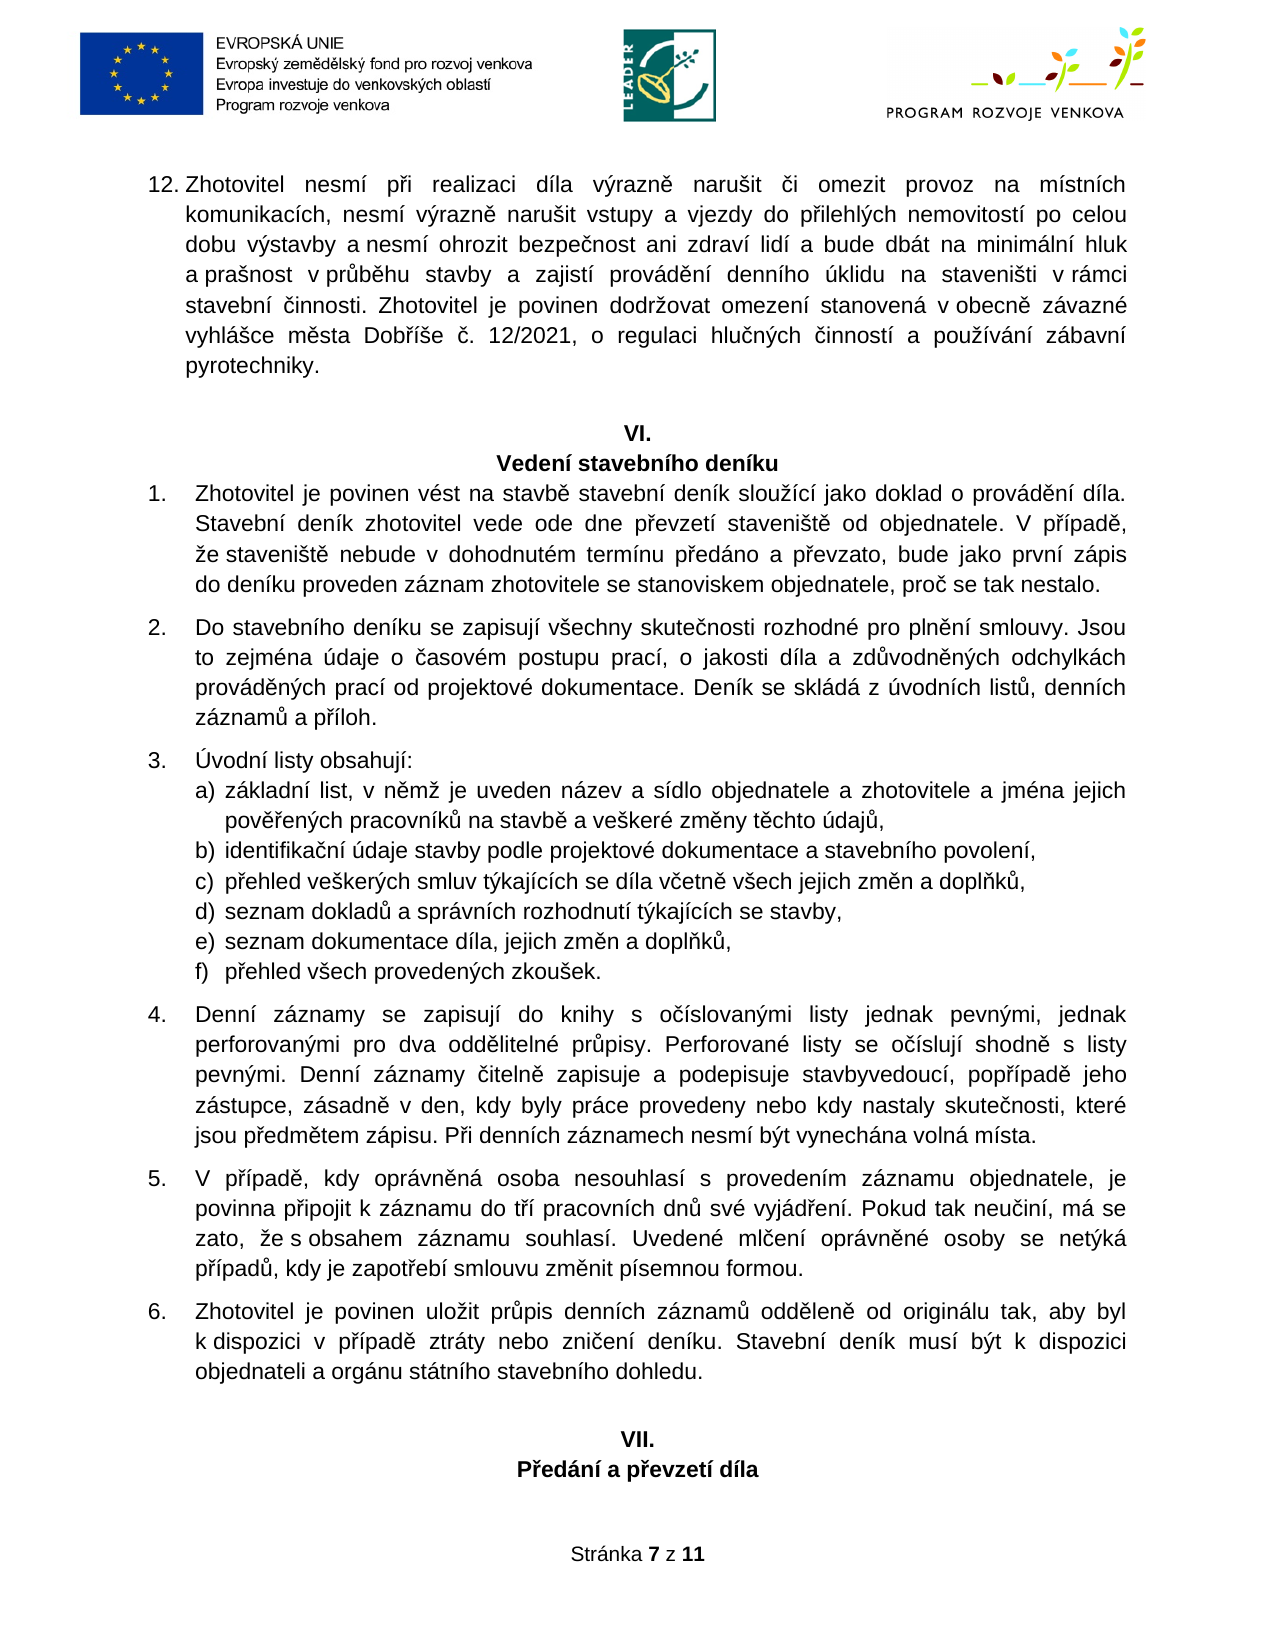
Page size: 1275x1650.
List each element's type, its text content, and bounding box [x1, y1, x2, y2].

picture [622, 27, 716, 121]
text 1. Zhotovitel je povinen vést na stavbě stavební deník sloužící jako doklad o provádění díla. Stavební deník zhotovitel vede ode dne převzetí staveniště od objednatele. V případě, že staveniště nebude v dohodnutém termínu předáno a převzato, bude jako první zápis do deníku proveden záznam zhotovitele se stanoviskem objednatele, proč se tak nestalo. [148, 480, 1127, 597]
text e) seznam dokumentace díla, jejich změn a doplňků, [195, 928, 1127, 954]
picture [52, 5, 572, 142]
text 4. Denní záznamy se zapisují do knihy s očíslovanými listy jednak pevnými, jednak perforovanými pro dva oddělitelné průpisy. Perforované listy se očíslují shodně s listy pevnými. Denní záznamy čitelně zapisuje a podepisuje stavbyvedoucí, popřípadě jeho zástupce, zásadně v den, kdy byly práce provedeny nebo kdy nastaly skutečnosti, které jsou předmětem zápisu. Při denních záznamech nesmí být vynechána volná místa. [148, 1001, 1127, 1148]
text VI. Vedení stavebního deníku [148, 420, 1127, 476]
text b) identifikační údaje stavby podle projektové dokumentace a stavebního povolení, [195, 837, 1127, 864]
text c) přehled veškerých smluv týkajících se díla včetně všech jejich změn a doplňků, [195, 868, 1127, 894]
text f) přehled všech provedených zkoušek. [195, 958, 1127, 984]
list Zhotovitel nesmí při realizaci díla výrazně narušit či omezit provoz na místních komunikacích, nesmí výrazně narušit vstupy a vjezdy do přilehlých nemovitostí po celou dobu výstavby a nesmí ohrozit bezpečnost ani zdraví lidí a bude dbát na minimální hluk a prašnost v průběhu stavby a zajistí provádění denního úklidu na staveništi v rámci stavební činnosti. Zhotovitel je povinen dodržovat omezení stanovená v obecně závazné vyhlášce města Dobříše č. 12/2021, o regulaci hlučných činností a používání zábavní pyrotechniky. [148, 171, 1127, 378]
text 3. Úvodní listy obsahují: [148, 747, 1127, 773]
text 6. Zhotovitel je povinen uložit průpis denních záznamů odděleně od originálu tak, aby byl k dispozici v případě ztráty nebo zničení deníku. Stavební deník musí být k dispozici objednateli a orgánu státního stavebního dohledu. [148, 1298, 1127, 1384]
text VII. Předání a převzetí díla [148, 1426, 1127, 1482]
text 2. Do stavebního deníku se zapisují všechny skutečnosti rozhodné pro plnění smlouvy. Jsou to zejména údaje o časovém postupu prací, o jakosti díla a zdůvodněných odchylkách prováděných prací od projektové dokumentace. Deník se skládá z úvodních listů, denních záznamů a příloh. [148, 613, 1127, 730]
picture [887, 27, 1146, 121]
text 5. V případě, kdy oprávněná osoba nesouhlasí s provedením záznamu objednatele, je povinna připojit k záznamu do tří pracovních dnů své vyjádření. Pokud tak neučiní, má se zato, že s obsahem záznamu souhlasí. Uvedené mlčení oprávněné osoby se netýká případů, kdy je zapotřebí smlouvu změnit písemnou formou. [148, 1164, 1127, 1281]
text a) základní list, v němž je uveden název a sídlo objednatele a zhotovitele a jména jejich pověřených pracovníků na stavbě a veškeré změny těchto údajů, [195, 777, 1127, 833]
text d) seznam dokladů a správních rozhodnutí týkajících se stavby, [195, 898, 1127, 924]
